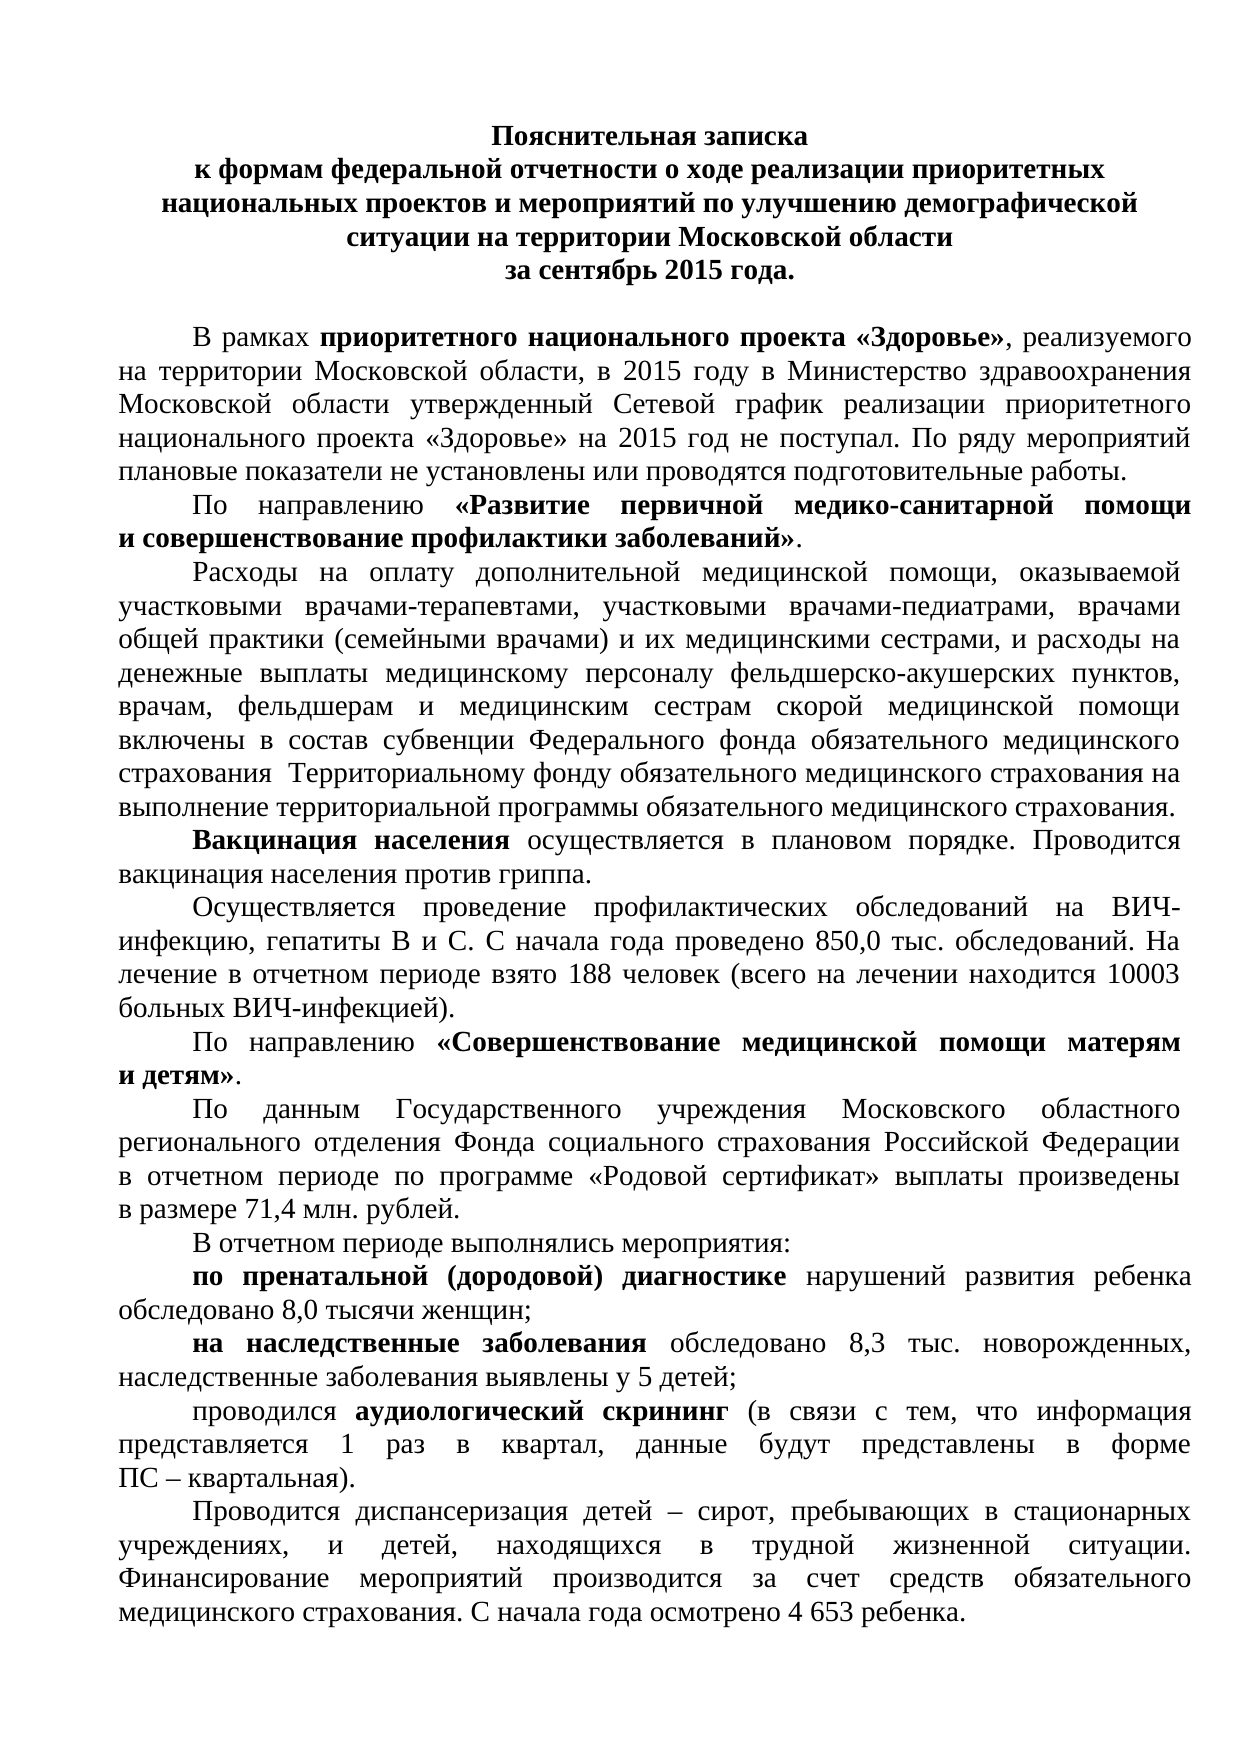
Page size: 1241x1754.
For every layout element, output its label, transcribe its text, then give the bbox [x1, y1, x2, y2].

text проводился аудиологический скрининг (в связи с тем, что информация представляется 1 раз в квартал, данные будут представлены в форме ПС – квартальная). [118, 1393, 1192, 1493]
text Осуществляется проведение профилактических обследований на ВИЧ-инфекцию, гепатиты В и С. С начала года проведено 850,0 тыс. обследований. На лечение в отчетном периоде взято 188 человек (всего на лечении находится 10003 больных ВИЧ-инфекцией). [118, 889, 1181, 1024]
text По данным Государственного учреждения Московского областного регионального отделения Фонда социального страхования Российской Федерации в отчетном периоде по программе «Родовой сертификат» выплаты произведены в размере 71,4 млн. рублей. [118, 1091, 1181, 1225]
text за сентябрь 2015 года. [118, 252, 1181, 286]
text По направлению «Совершенствование медицинской помощи матерям и детям». [118, 1024, 1181, 1091]
text Вакцинация населения осуществляется в плановом порядке. Проводится вакцинация населения против гриппа. [118, 822, 1181, 889]
text Расходы на оплату дополнительной медицинской помощи, оказываемой участковыми врачами-терапевтами, участковыми врачами-педиатрами, врачами общей практики (семейными врачами) и их медицинскими сестрами, и расходы на денежные выплаты медицинскому персоналу фельдшерско-акушерских пунктов, врачам, фельдшерам и медицинским сестрам скорой медицинской помощи включены в состав субвенции Федерального фонда обязательного медицинского страхования Территориальному фонду обязательного медицинского страхования на выполнение территориальной программы обязательного медицинского страхования. [118, 554, 1181, 822]
text По направлению «Развитие первичной медико-санитарной помощи и совершенствование профилактики заболеваний». [118, 487, 1192, 554]
text Проводится диспансеризация детей – сирот, пребывающих в стационарных учреждениях, и детей, находящихся в трудной жизненной ситуации. Финансирование мероприятий производится за счет средств обязательного медицинского страхования. С начала года осмотрено 4 653 ребенка. [118, 1493, 1192, 1627]
text В рамках приоритетного национального проекта «Здоровье», реализуемого на территории Московской области, в 2015 году в Министерство здравоохранения Московской области утвержденный Сетевой график реализации приоритетного национального проекта «Здоровье» на 2015 год не поступал. По ряду мероприятий плановые показатели не установлены или проводятся подготовительные работы. [118, 319, 1192, 487]
text Пояснительная записка [118, 118, 1181, 152]
text на наследственные заболевания обследовано 8,3 тыс. новорожденных, наследственные заболевания выявлены у 5 детей; [118, 1326, 1192, 1393]
text к формам федеральной отчетности о ходе реализации приоритетных национальных проектов и мероприятий по улучшению демографической ситуации на территории Московской области [118, 152, 1181, 252]
text по пренатальной (дородовой) диагностике нарушений развития ребенка обследовано 8,0 тысячи женщин; [118, 1258, 1192, 1326]
text В отчетном периоде выполнялись мероприятия: [118, 1225, 1192, 1258]
